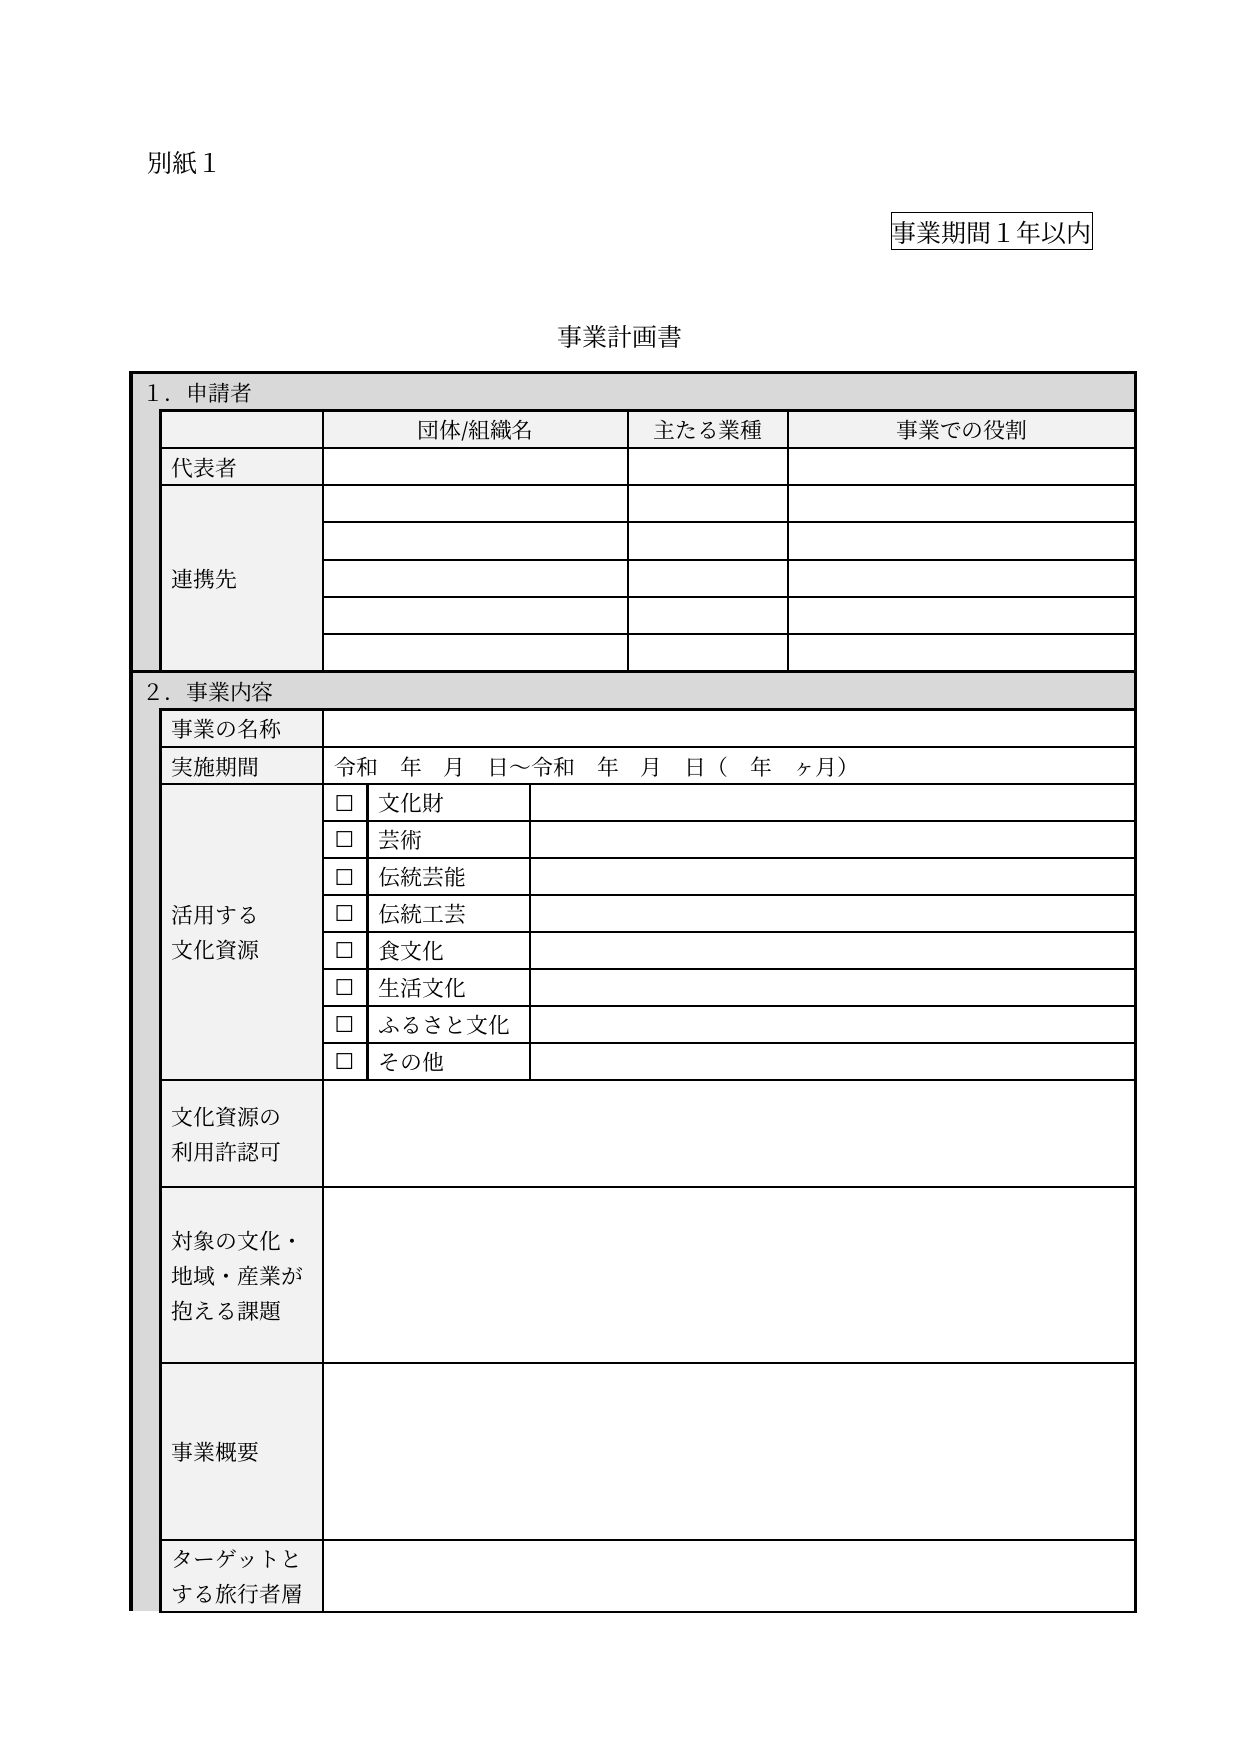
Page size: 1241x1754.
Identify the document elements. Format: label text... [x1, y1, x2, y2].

table_cell [324, 449, 627, 484]
table_cell [133, 1186, 159, 1362]
table_cell 食文化 [369, 933, 529, 968]
table_cell [133, 447, 159, 484]
text 事業計画書 [148, 301, 1092, 371]
table_header １．申請者 [133, 374, 1134, 409]
table_cell 活用する 文化資源 [162, 785, 322, 1079]
table_cell ふるさと文化 [369, 1007, 529, 1042]
table_cell 実施期間 [162, 748, 322, 783]
table_cell [133, 559, 159, 596]
table_cell [629, 486, 787, 521]
table_cell 伝統工芸 [369, 896, 529, 931]
table_cell 令和 年 月 日～令和 年 月 日（ 年 ヶ月） [324, 748, 1134, 783]
table_cell [789, 635, 1134, 670]
table_cell 伝統芸能 [369, 859, 529, 894]
table_cell 事業概要 [162, 1364, 322, 1539]
table_cell [531, 785, 1134, 820]
table_cell 文化資源の 利用許認可 [162, 1081, 322, 1186]
table_cell ☐ [324, 822, 366, 857]
table_cell [162, 412, 322, 447]
table_cell [133, 1005, 159, 1042]
table_cell [531, 822, 1134, 857]
table_cell [629, 561, 787, 596]
table_cell [324, 711, 1134, 746]
text 別紙１ [148, 127, 1092, 196]
table_cell [789, 561, 1134, 596]
table_cell [133, 894, 159, 931]
table_cell [789, 449, 1134, 484]
table_cell [629, 635, 787, 670]
table_cell [531, 896, 1134, 931]
table_cell [133, 931, 159, 968]
table_cell 団体/組織名 [324, 412, 627, 447]
table_cell [133, 596, 159, 633]
table_cell [531, 859, 1134, 894]
table_cell 連携先 [162, 486, 322, 670]
table_cell [133, 708, 159, 746]
table_cell [324, 486, 627, 521]
table_cell ☐ [324, 1044, 366, 1079]
table_cell [133, 783, 159, 820]
table_cell [133, 409, 159, 447]
table_cell [324, 561, 627, 596]
table_cell ☐ [324, 859, 366, 894]
table_cell [324, 598, 627, 633]
table_cell [133, 1539, 159, 1611]
text 事業期間１年以内 [148, 196, 1092, 266]
table_cell その他 [369, 1044, 529, 1079]
table_cell [531, 1007, 1134, 1042]
table_cell 生活文化 [369, 970, 529, 1005]
table_cell [133, 521, 159, 559]
table_cell [133, 484, 159, 521]
table_cell [133, 857, 159, 894]
table_cell [789, 598, 1134, 633]
table_cell [133, 746, 159, 783]
table_cell ☐ [324, 1007, 366, 1042]
table_cell [133, 1079, 159, 1186]
table_cell [324, 1541, 1134, 1611]
table_cell 事業での役割 [789, 412, 1134, 447]
table_cell [629, 523, 787, 559]
table_cell 事業の名称 [162, 711, 322, 746]
table_cell [133, 1362, 159, 1539]
table_cell [133, 820, 159, 857]
table_cell [629, 449, 787, 484]
table_cell 対象の文化・地域・産業が抱える課題 [162, 1188, 322, 1362]
table_cell [324, 1364, 1134, 1539]
table_cell [133, 1042, 159, 1079]
table_cell 芸術 [369, 822, 529, 857]
table_cell [324, 635, 627, 670]
table_cell ☐ [324, 785, 366, 820]
table_cell [324, 1081, 1134, 1186]
table_cell [531, 1044, 1134, 1079]
table_cell ターゲットとする旅行者層 [162, 1541, 322, 1611]
table_cell ☐ [324, 896, 366, 931]
table_cell [133, 968, 159, 1005]
table_cell [133, 633, 159, 670]
table_cell ☐ [324, 933, 366, 968]
table_cell [324, 523, 627, 559]
table_cell [789, 486, 1134, 521]
table_cell ２．事業内容 [133, 673, 1134, 708]
table_cell 文化財 [369, 785, 529, 820]
table_cell 代表者 [162, 449, 322, 484]
table_cell [324, 1188, 1134, 1362]
table_cell [531, 933, 1134, 968]
table_cell [531, 970, 1134, 1005]
table_cell 主たる業種 [629, 412, 787, 447]
table_cell [789, 523, 1134, 559]
table_cell ☐ [324, 970, 366, 1005]
table_cell [629, 598, 787, 633]
